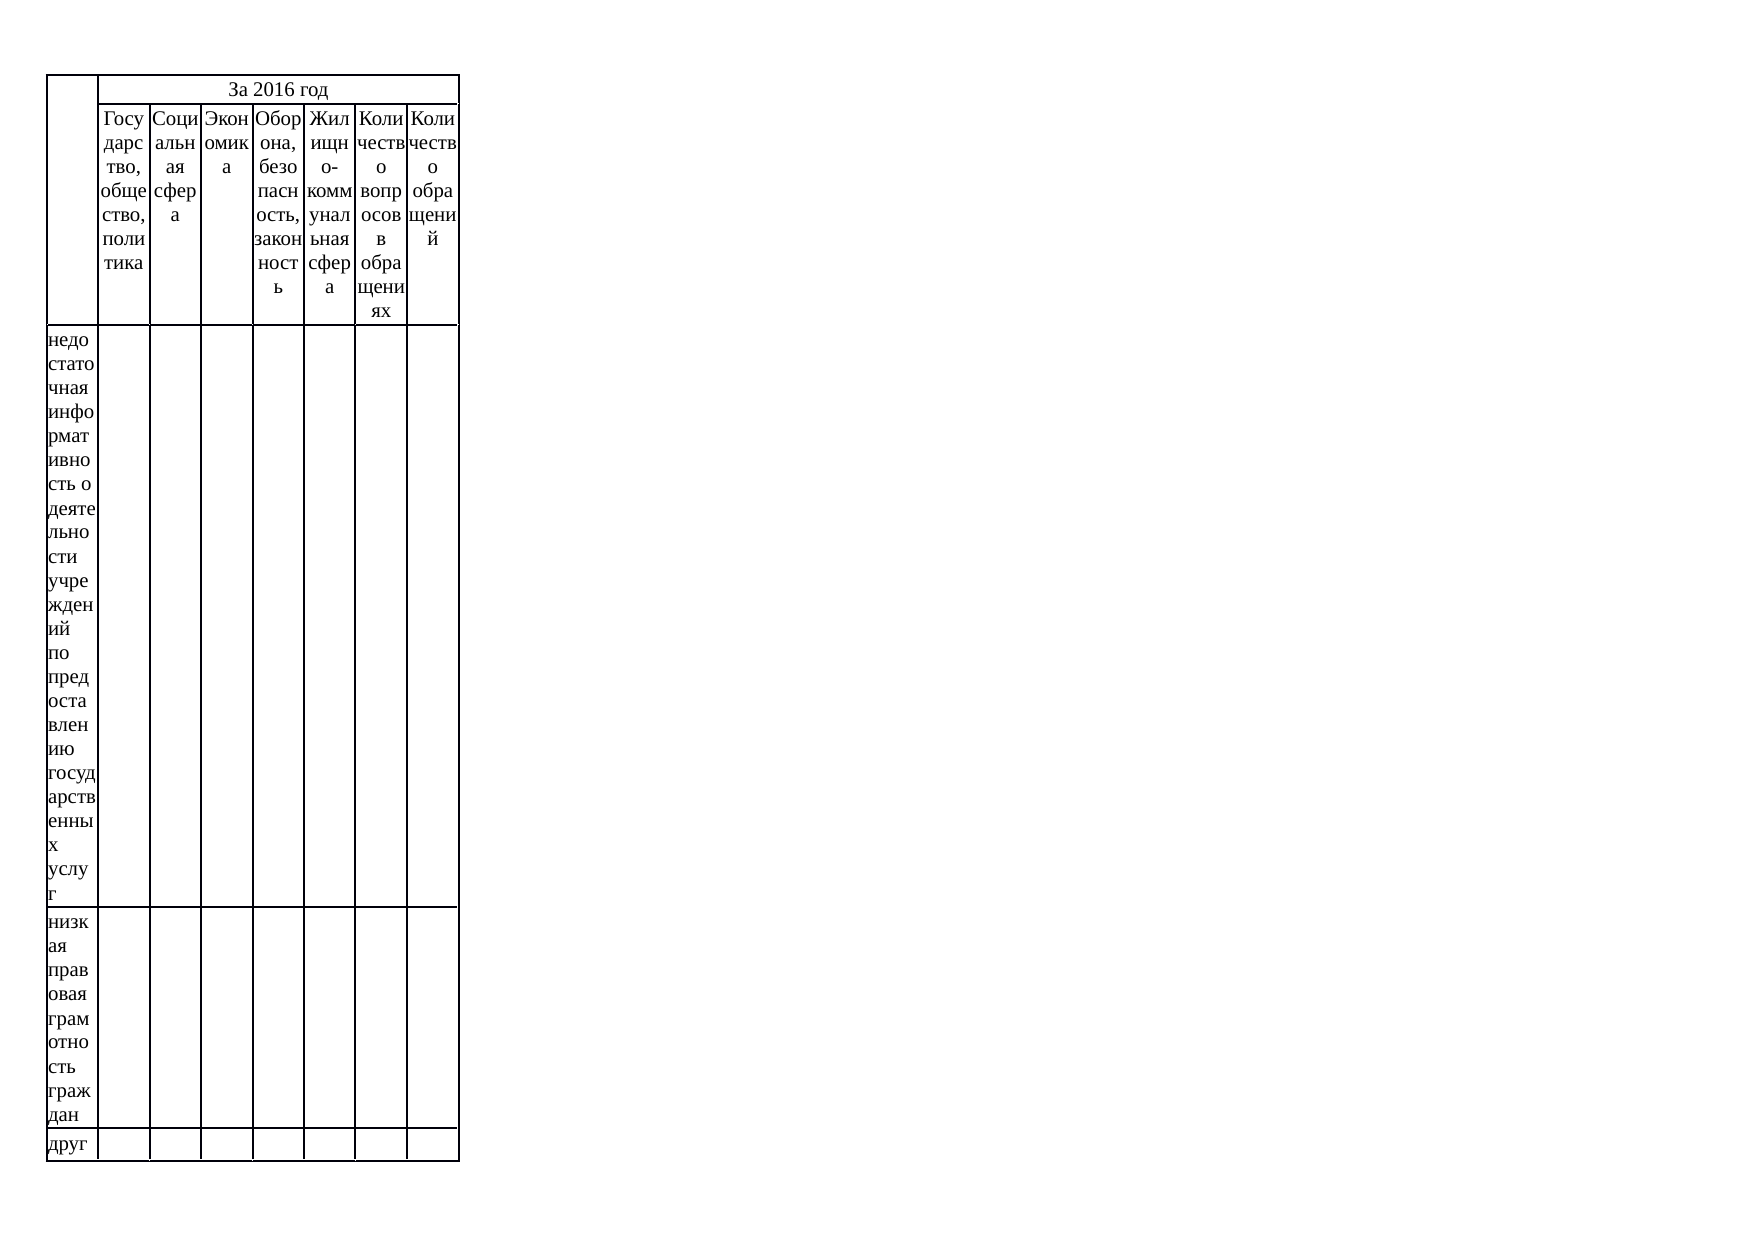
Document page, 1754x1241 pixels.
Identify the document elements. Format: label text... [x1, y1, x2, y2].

table_cell Социальная сфера [151, 105, 200, 324]
table_cell другие [48, 1129, 98, 1160]
table_cell [252, 1129, 304, 1160]
table_cell недостаточная информативность о деятельности учреждений по предоставлению государственных услуг [48, 326, 97, 906]
table_cell [355, 1129, 407, 1160]
table_cell [149, 1129, 201, 1160]
table_cell [202, 326, 252, 906]
table_cell [151, 908, 200, 1127]
table_cell [408, 906, 458, 1127]
table_cell Количество вопросов в обращениях [356, 105, 406, 324]
table_header [48, 76, 97, 324]
table_cell [356, 908, 406, 1127]
table_cell [407, 1127, 458, 1160]
table_cell [99, 326, 149, 906]
table_cell [305, 908, 354, 1127]
table_cell Количество обращений [408, 103, 458, 324]
table_cell [254, 908, 303, 1127]
table_cell [305, 326, 354, 906]
table_cell Жилищно-коммунальная сфера [305, 105, 354, 324]
table_cell [201, 1129, 252, 1160]
table_cell [254, 326, 303, 906]
table_cell Экономика [202, 105, 252, 324]
table_cell [98, 1129, 149, 1160]
table_cell Государство, общество, политика [99, 105, 149, 324]
table_cell [304, 1129, 355, 1160]
table_cell [356, 326, 406, 906]
table_cell [99, 908, 149, 1127]
table_cell [151, 326, 200, 906]
table_header За 2016 год [99, 76, 458, 103]
table_cell [202, 908, 252, 1127]
table_cell Оборона, безопасность, законность [254, 105, 303, 324]
table_cell [408, 324, 458, 906]
table_cell низкая правовая грамотность граждан [48, 908, 97, 1127]
